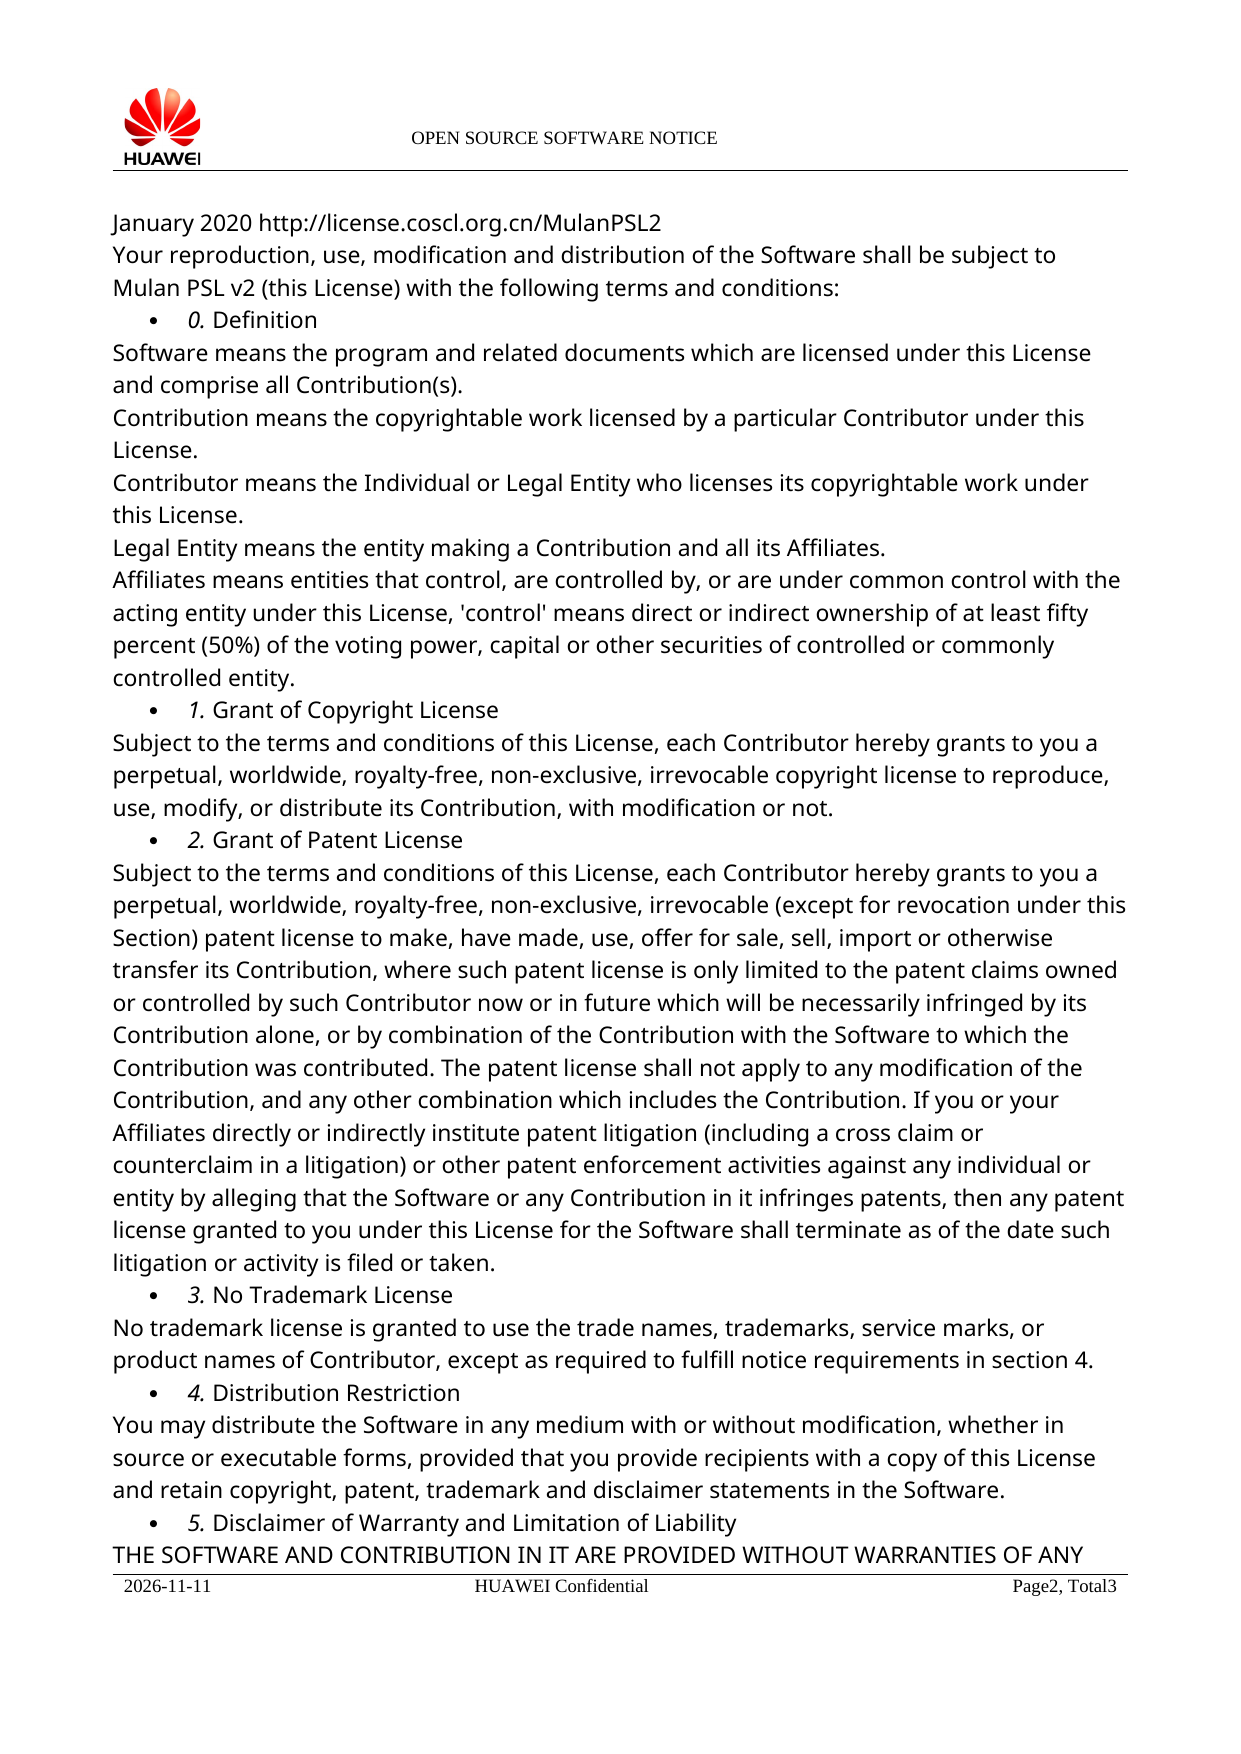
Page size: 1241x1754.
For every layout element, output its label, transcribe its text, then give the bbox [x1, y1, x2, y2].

text Software means the program and related documents which are licensed under this License and comprise all Contribution(s). [112, 336, 1128, 401]
picture [124, 88, 201, 165]
text Legal Entity means the entity making a Contribution and all its Affiliates. [112, 531, 1128, 564]
text Affiliates means entities that control, are controlled by, or are under common control with the acting entity under this License, 'control' means direct or indirect ownership of at least fifty percent (50%) of the voting power, capital or other securities of controlled or commonly controlled entity. [112, 564, 1128, 694]
list 1. Grant of Copyright License [150, 694, 1128, 726]
text No trademark license is granted to use the trade names, trademarks, service marks, or product names of Contributor, except as required to fulfill notice requirements in section 4. [112, 1311, 1128, 1376]
text Subject to the terms and conditions of this License, each Contributor hereby grants to you a perpetual, worldwide, royalty-free, non-exclusive, irrevocable copyright license to reproduce, use, modify, or distribute its Contribution, with modification or not. [112, 726, 1128, 824]
list 3. No Trademark License [150, 1279, 1128, 1311]
list 0. Definition [150, 304, 1128, 336]
list 4. Distribution Restriction [150, 1376, 1128, 1409]
text Contributor means the Individual or Legal Entity who licenses its copyrightable work under this License. [112, 466, 1128, 531]
text Your reproduction, use, modification and distribution of the Software shall be subject to Mulan PSL v2 (this License) with the following terms and conditions: [112, 239, 1128, 304]
text You may distribute the Software in any medium with or without modification, whether in source or executable forms, provided that you provide recipients with a copy of this License and retain copyright, patent, trademark and disclaimer statements in the Software. [112, 1409, 1128, 1506]
list 5. Disclaimer of Warranty and Limitation of Liability [150, 1506, 1128, 1539]
text Contribution means the copyrightable work licensed by a particular Contributor under this License. [112, 401, 1128, 466]
text Subject to the terms and conditions of this License, each Contributor hereby grants to you a perpetual, worldwide, royalty-free, non-exclusive, irrevocable (except for revocation under this Section) patent license to make, have made, use, offer for sale, sell, import or otherwise transfer its Contribution, where such patent license is only limited to the patent claims owned or controlled by such Contributor now or in future which will be necessarily infringed by its Contribution alone, or by combination of the Contribution with the Software to which the Contribution was contributed. The patent license shall not apply to any modification of the Contribution, and any other combination which includes the Contribution. If you or your Affiliates directly or indirectly institute patent litigation (including a cross claim or counterclaim in a litigation) or other patent enforcement activities against any individual or entity by alleging that the Software or any Contribution in it infringes patents, then any patent license granted to you under this License for the Software shall terminate as of the date such litigation or activity is filed or taken. [112, 856, 1128, 1279]
list 2. Grant of Patent License [150, 824, 1128, 856]
text January 2020 http://license.coscl.org.cn/MulanPSL2 [112, 206, 1128, 239]
